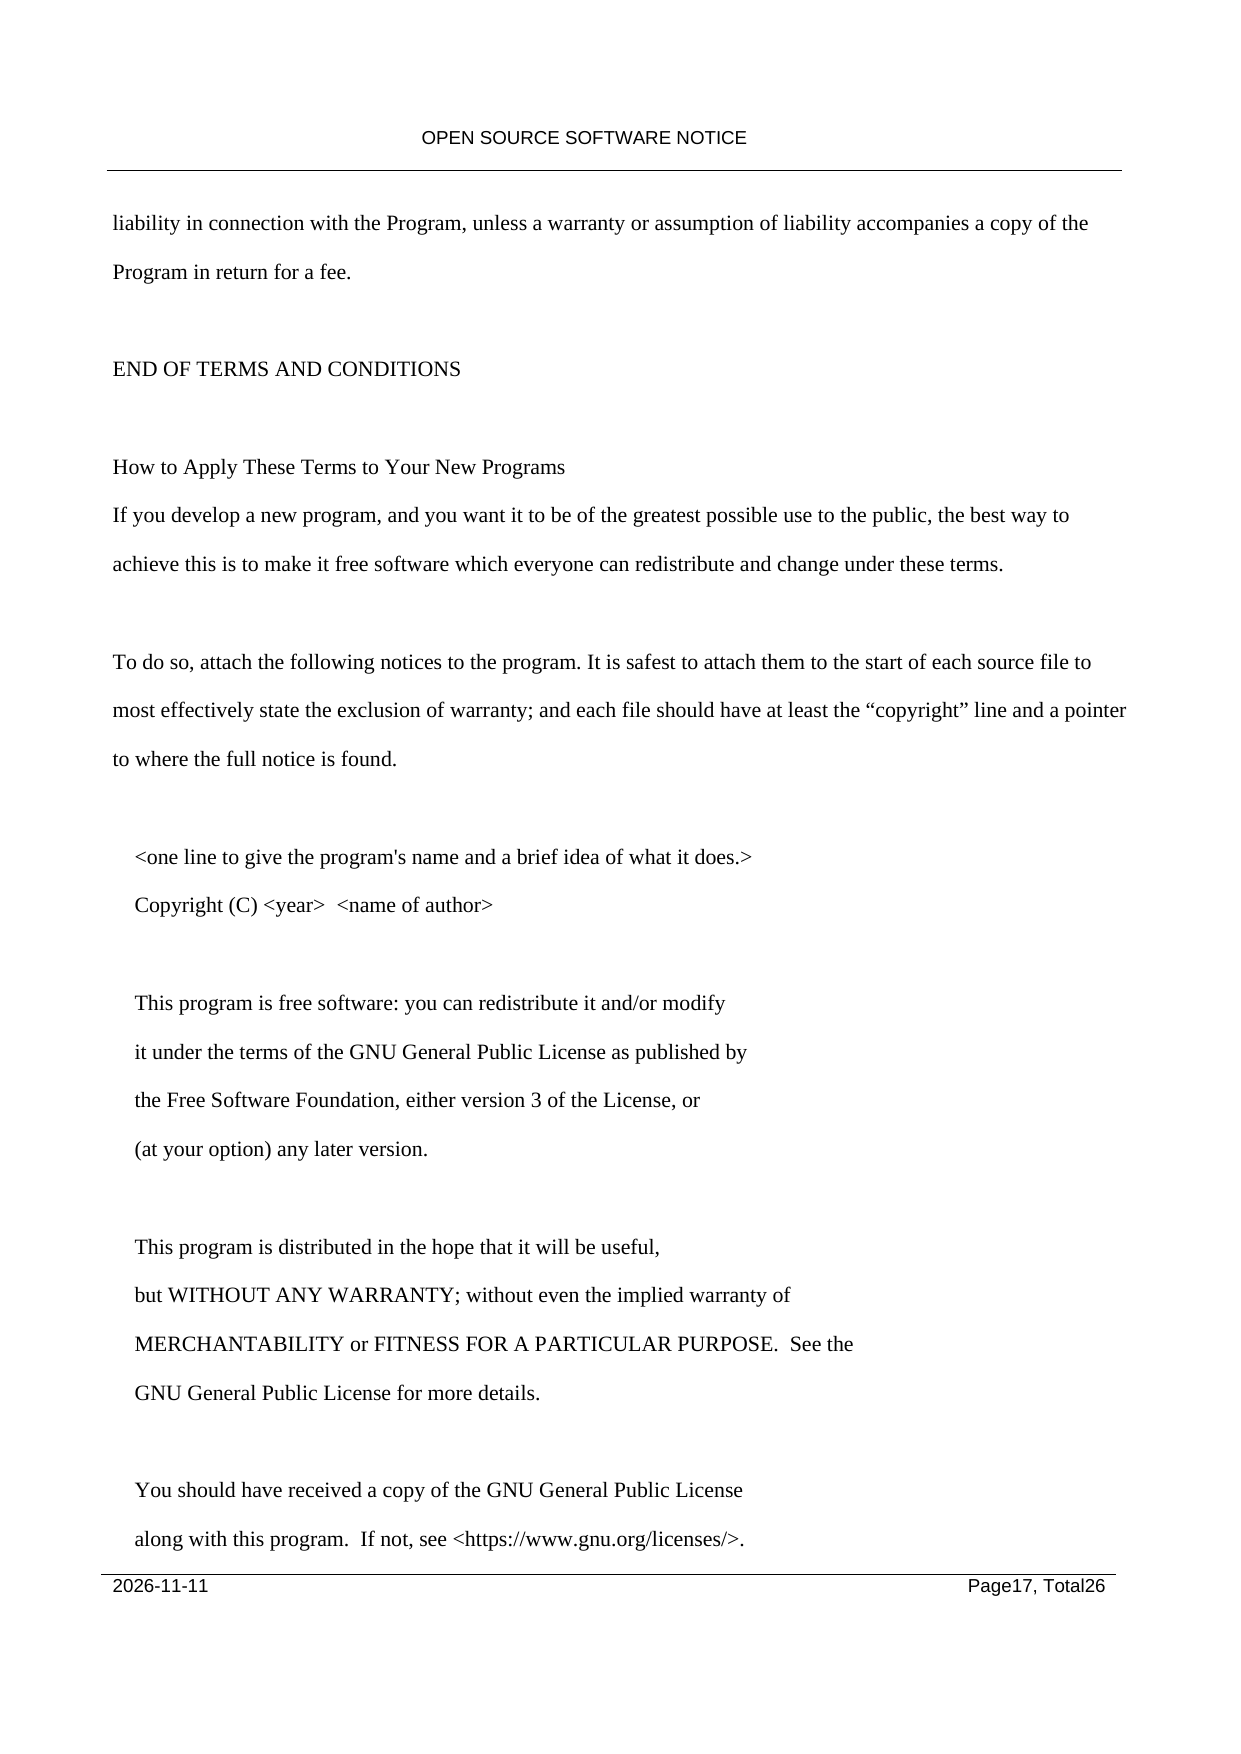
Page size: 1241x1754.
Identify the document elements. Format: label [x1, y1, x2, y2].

text [112, 206, 1128, 1555]
